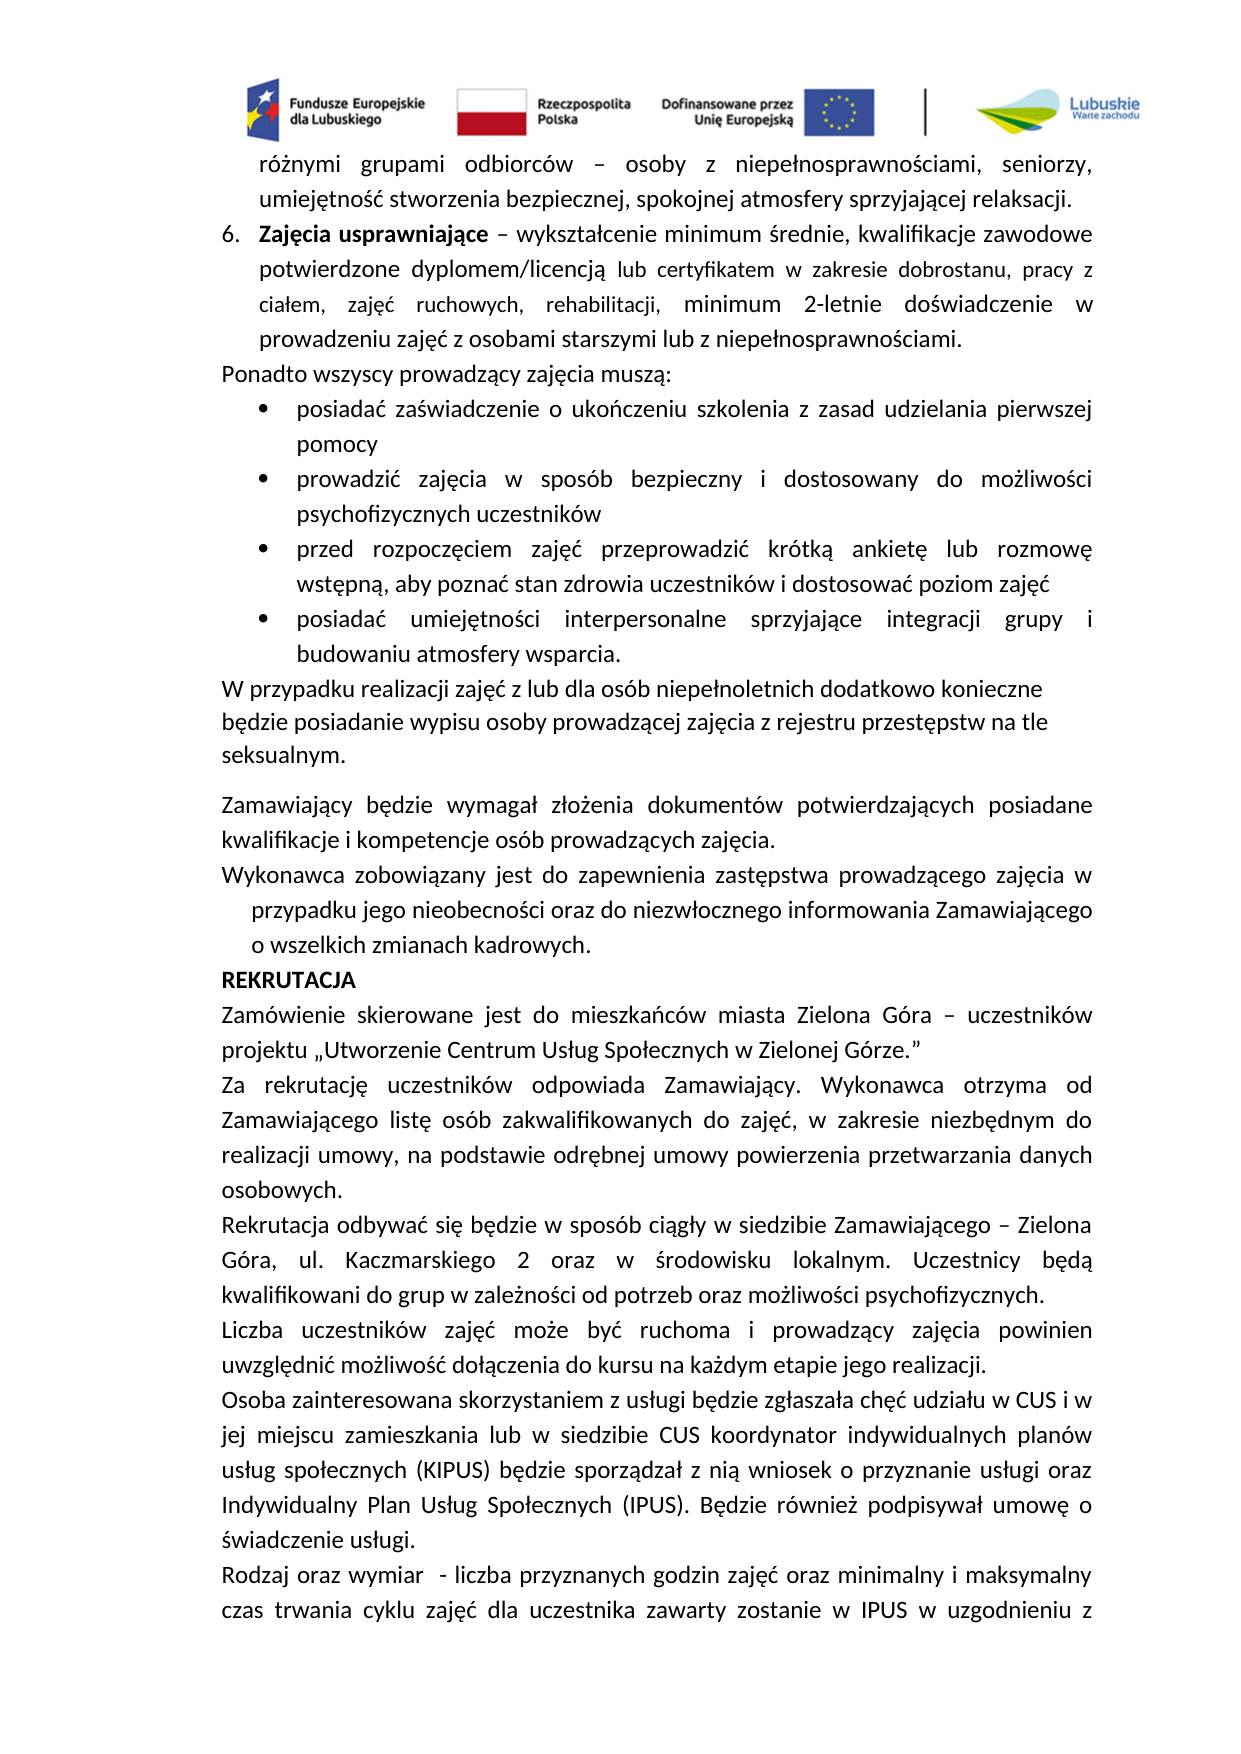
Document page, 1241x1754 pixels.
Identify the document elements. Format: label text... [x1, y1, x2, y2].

text Ponadto wszyscy prowadzący zajęcia muszą: [221, 359, 1094, 389]
list przed rozpoczęciem zajęć przeprowadzić krótką ankietę lub rozmowę wstępną, aby poznać stan zdrowia uczestników i dostosować poziom zajęć [259, 534, 1094, 599]
picture [221, 73, 1167, 149]
text Liczba uczestników zajęć może być ruchoma i prowadzący zajęcia powinien uwzględnić możliwość dołączenia do kursu na każdym etapie jego realizacji. [221, 1314, 1094, 1379]
list Zajęcia usprawniające – wykształcenie minimum średnie, kwalifikacje zawodowe potwierdzone dyplomem/licencją lub certyfikatem w zakresie dobrostanu, pracy z ciałem, zajęć ruchowych, rehabilitacji, minimum 2-letnie doświadczenie w prowadzeniu zajęć z osobami starszymi lub z niepełnosprawnościami. [221, 219, 1094, 354]
list posiadać umiejętności interpersonalne sprzyjające integracji grupy i budowaniu atmosfery wsparcia. [259, 604, 1094, 669]
list prowadzić zajęcia w sposób bezpieczny i dostosowany do możliwości psychofizycznych uczestników [259, 464, 1094, 529]
text Za rekrutację uczestników odpowiada Zamawiający. Wykonawca otrzyma od Zamawiającego listę osób zakwalifikowanych do zajęć, w zakresie niezbędnym do realizacji umowy, na podstawie odrębnej umowy powierzenia przetwarzania danych osobowych. [221, 1069, 1094, 1204]
list posiadać zaświadczenie o ukończeniu szkolenia z zasad udzielania pierwszej pomocy [259, 394, 1094, 459]
text Zamawiający będzie wymagał złożenia dokumentów potwierdzających posiadane kwalifikacje i kompetencje osób prowadzących zajęcia. [221, 789, 1094, 854]
text Rekrutacja odbywać się będzie w sposób ciągły w siedzibie Zamawiającego – Zielona Góra, ul. Kaczmarskiego 2 oraz w środowisku lokalnym. Uczestnicy będą kwalifikowani do grup w zależności od potrzeb oraz możliwości psychofizycznych. [221, 1209, 1094, 1309]
text W przypadku realizacji zajęć z lub dla osób niepełnoletnich dodatkowo konieczne będzie posiadanie wypisu osoby prowadzącej zajęcia z rejestru przestępstw na tle seksualnym. [221, 674, 1093, 770]
text Osoba zainteresowana skorzystaniem z usługi będzie zgłaszała chęć udziału w CUS i w jej miejscu zamieszkania lub w siedzibie CUS koordynator indywidualnych planów usług społecznych (KIPUS) będzie sporządzał z nią wniosek o przyznanie usługi oraz Indywidualny Plan Usług Społecznych (IPUS). Będzie również podpisywał umowę o świadczenie usługi. [221, 1384, 1094, 1554]
text REKRUTACJA [221, 964, 1094, 994]
text Wykonawca zobowiązany jest do zapewnienia zastępstwa prowadzącego zajęcia w przypadku jego nieobecności oraz do niezwłocznego informowania Zamawiającego o wszelkich zmianach kadrowych. [221, 859, 1094, 959]
text Zamówienie skierowane jest do mieszkańców miasta Zielona Góra – uczestników projektu „Utworzenie Centrum Usług Społecznych w Zielonej Górze.” [221, 999, 1094, 1064]
